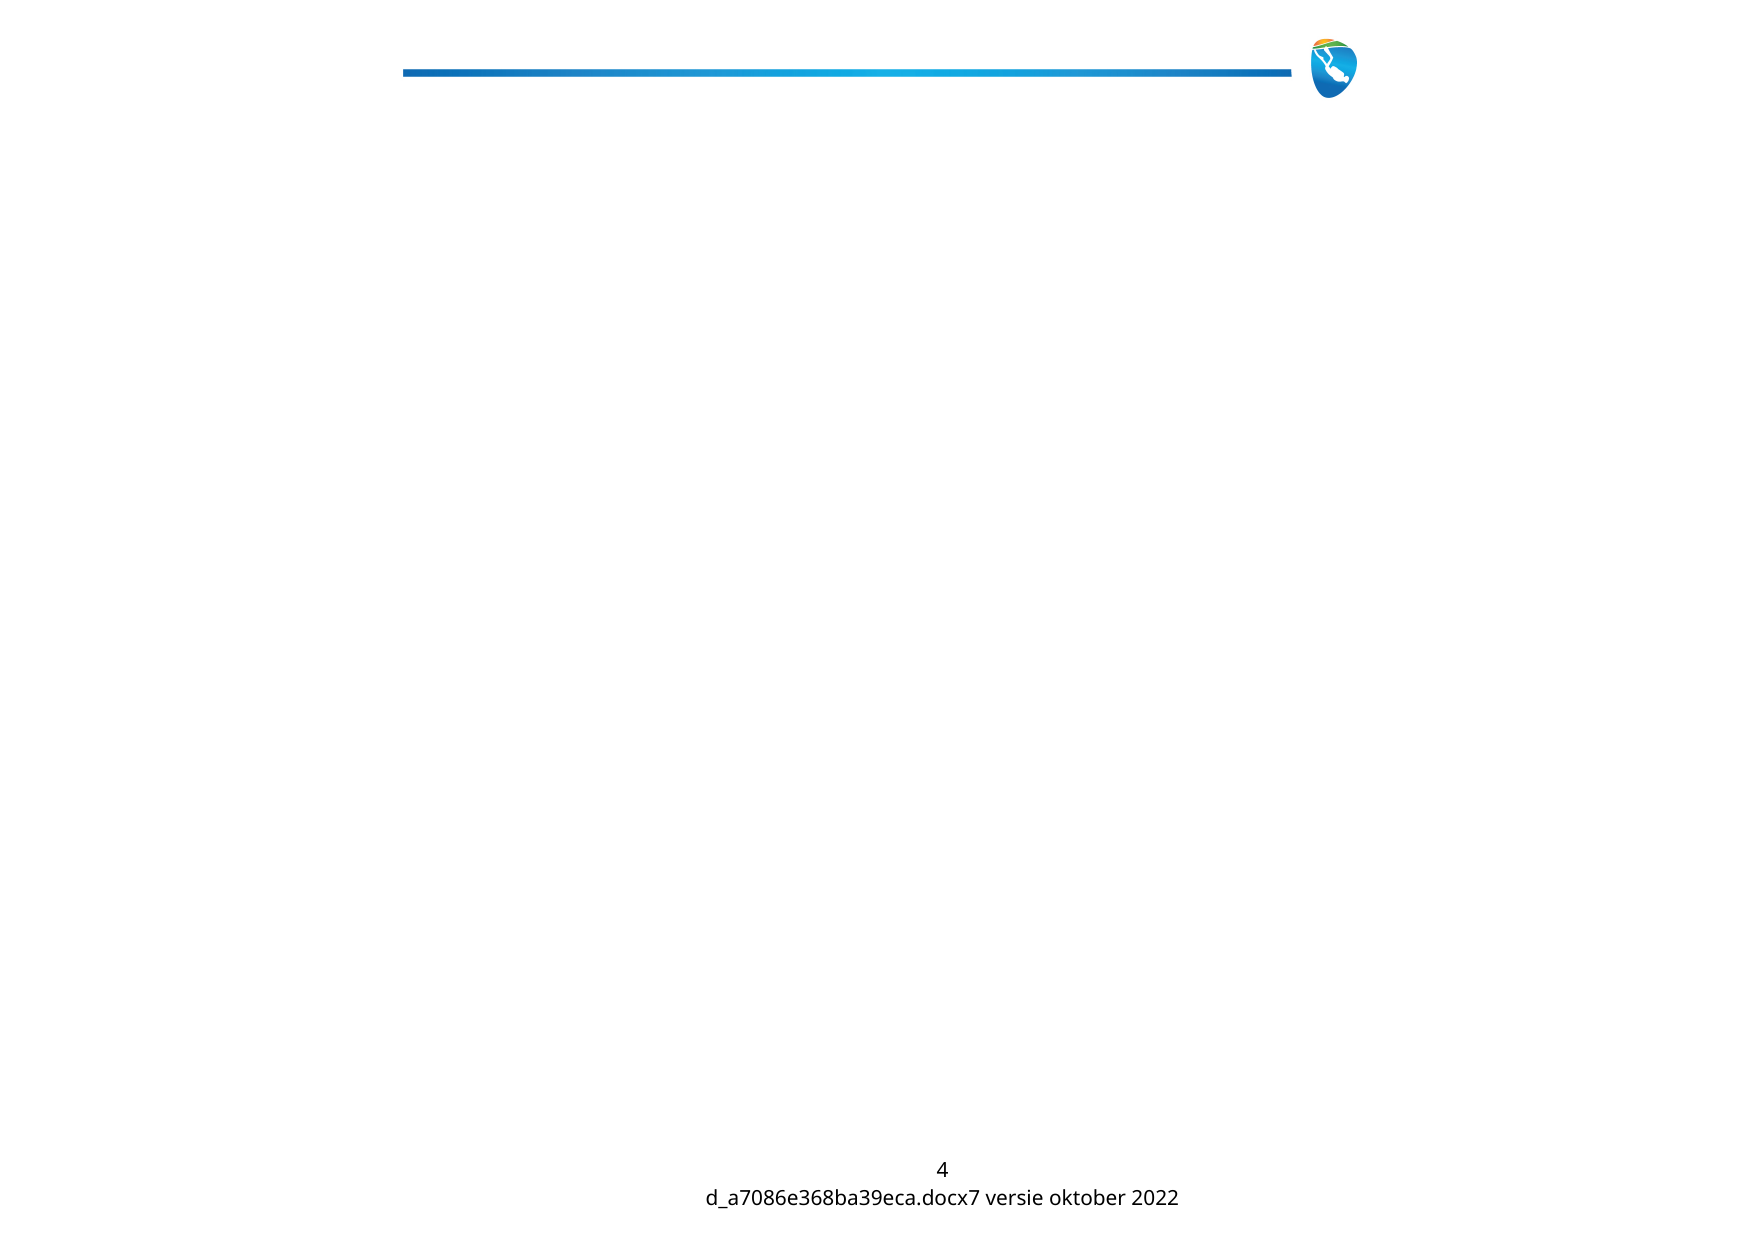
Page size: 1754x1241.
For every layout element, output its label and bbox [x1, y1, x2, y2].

picture [203, 0, 1485, 177]
